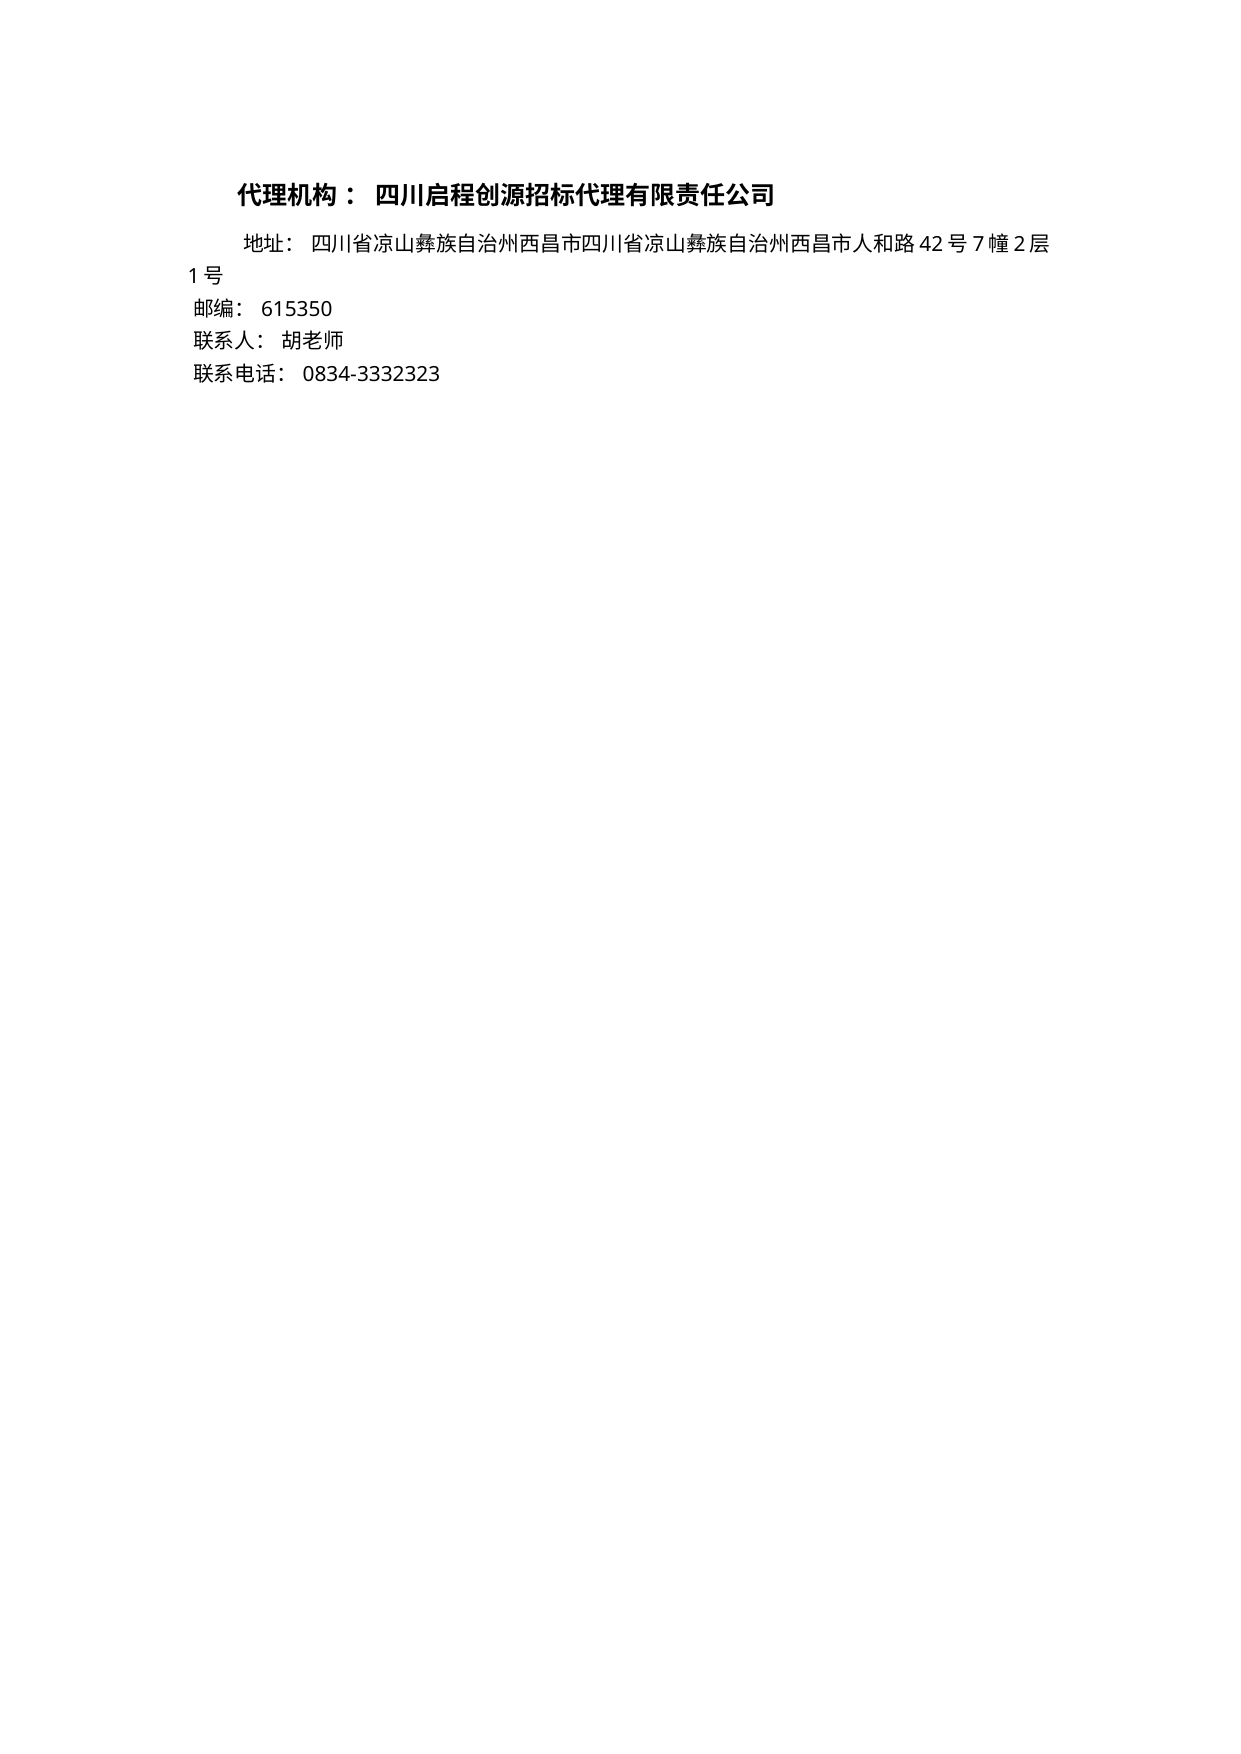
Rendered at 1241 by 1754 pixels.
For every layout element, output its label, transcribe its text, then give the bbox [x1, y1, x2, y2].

text 联系电话： 0834-3332323 [187, 357, 1053, 389]
text 邮编： 615350 [187, 292, 1053, 324]
text 代理机构 ： 四川启程创源招标代理有限责任公司 [187, 162, 1053, 227]
text 联系人： 胡老师 [187, 324, 1053, 357]
text 地址： 四川省凉山彝族自治州西昌市四川省凉山彝族自治州西昌市人和路42号7幢2层1号 [187, 227, 1053, 292]
